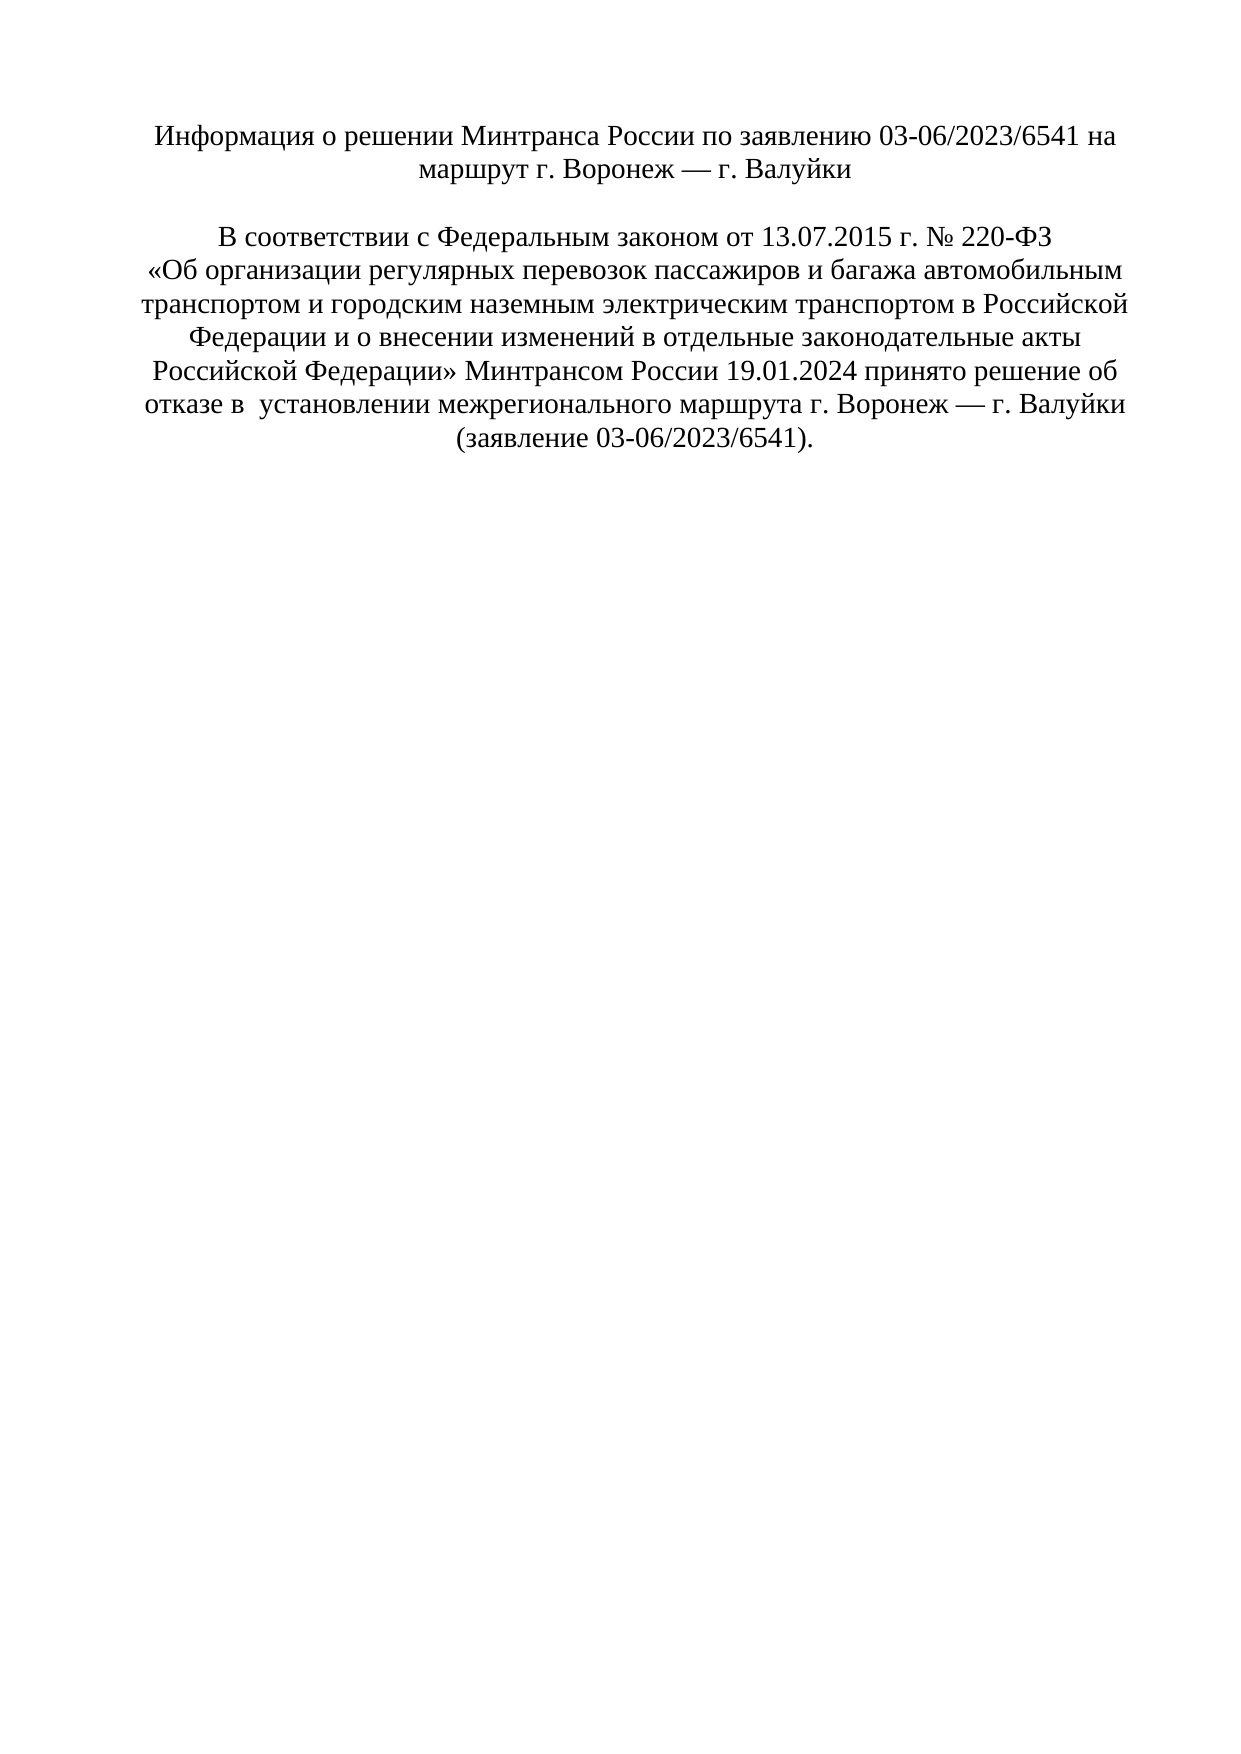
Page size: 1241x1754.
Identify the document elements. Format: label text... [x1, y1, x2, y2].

text Информация о решении Минтранса России по заявлению 03-06/2023/6541 на маршрут г. Воронеж — г. Валуйки [118, 118, 1152, 185]
text В соответствии с Федеральным законом от 13.07.2015 г. № 220-ФЗ «Об организации регулярных перевозок пассажиров и багажа автомобильным транспортом и городским наземным электрическим транспортом в Российской Федерации и о внесении изменений в отдельные законодательные акты Российской Федерации» Минтрансом России 19.01.2024 принято решение об отказе в установлении межрегионального маршрута г. Воронеж — г. Валуйки (заявление 03-06/2023/6541). [118, 219, 1152, 453]
